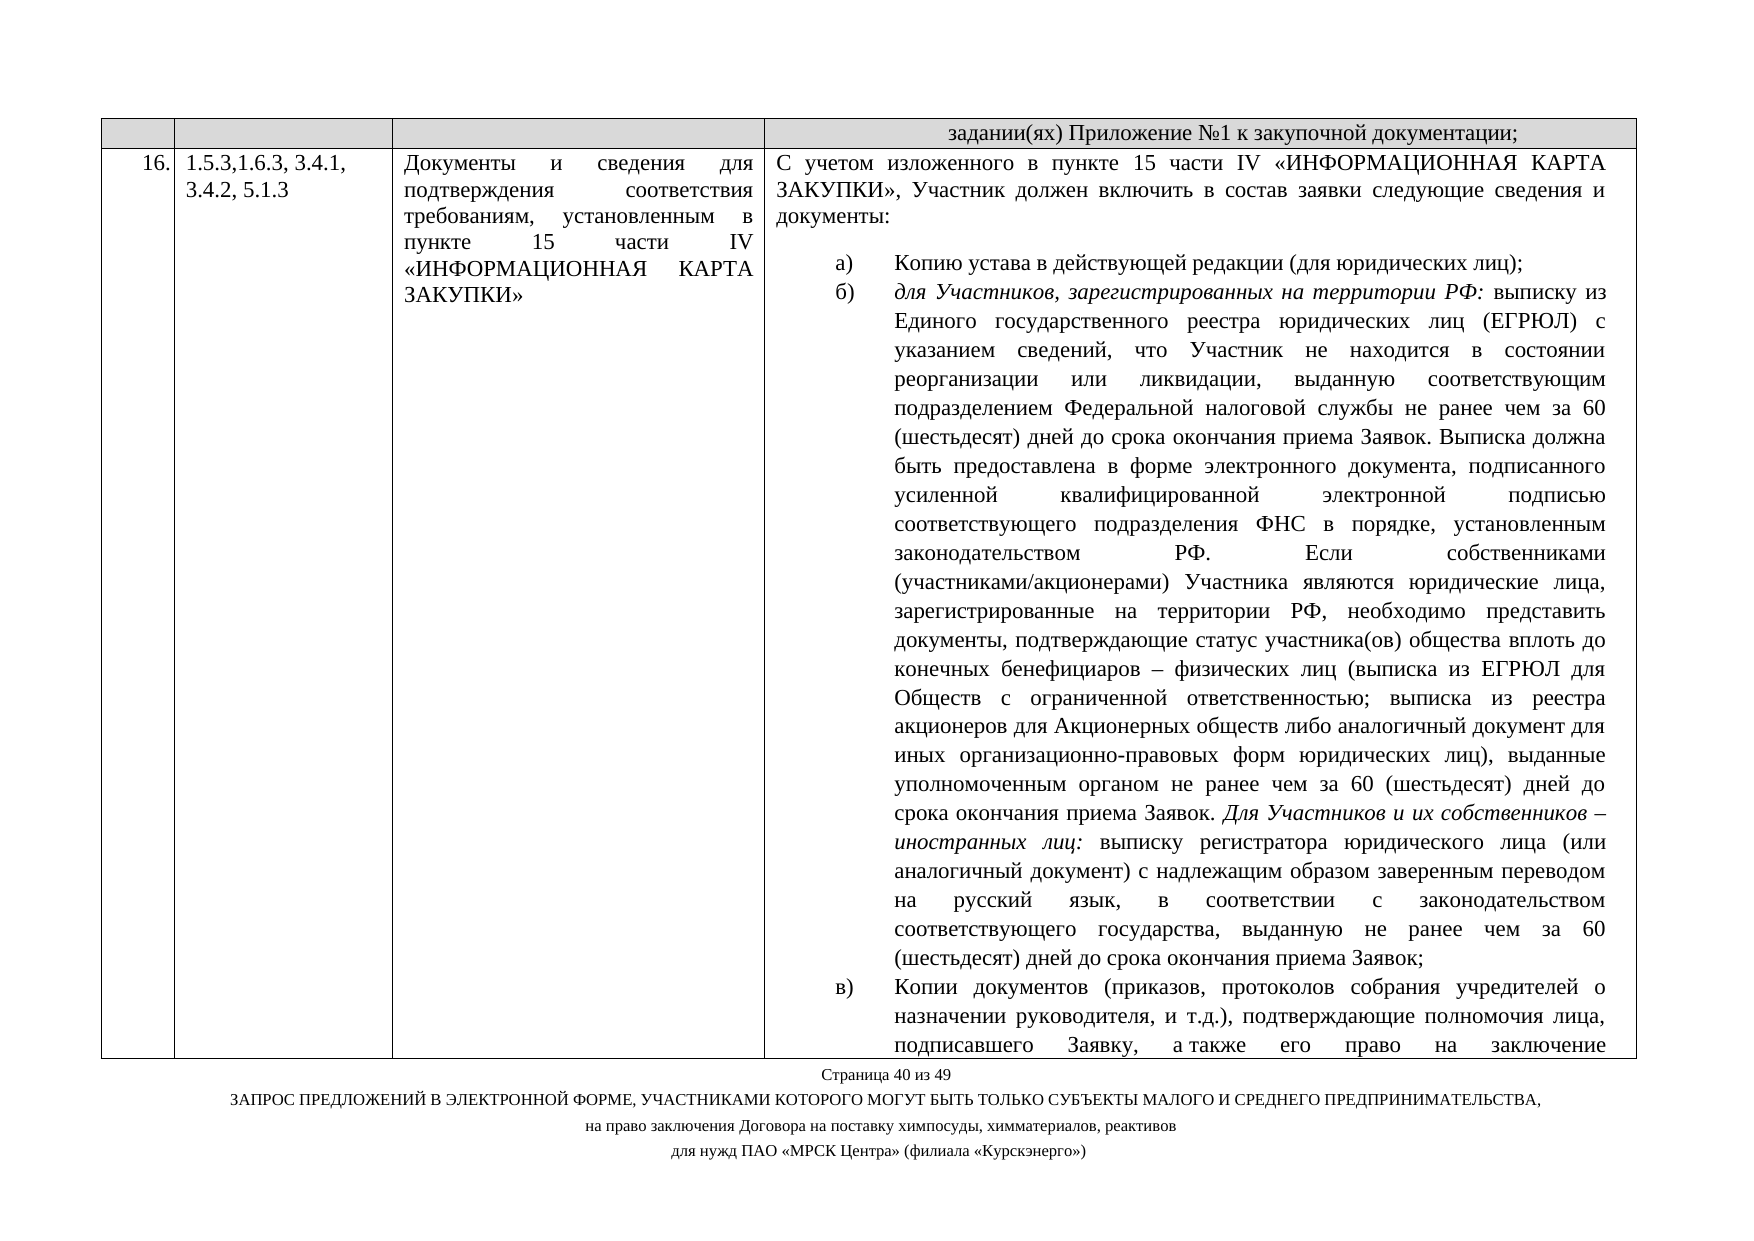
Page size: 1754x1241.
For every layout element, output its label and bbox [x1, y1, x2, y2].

table_cell [393, 119, 764, 148]
table_cell [765, 149, 1636, 1057]
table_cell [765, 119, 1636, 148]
table_cell [102, 119, 174, 148]
table_cell [102, 149, 174, 1057]
table_cell [175, 119, 392, 148]
table_cell [393, 149, 764, 1057]
table_cell [175, 149, 392, 1057]
